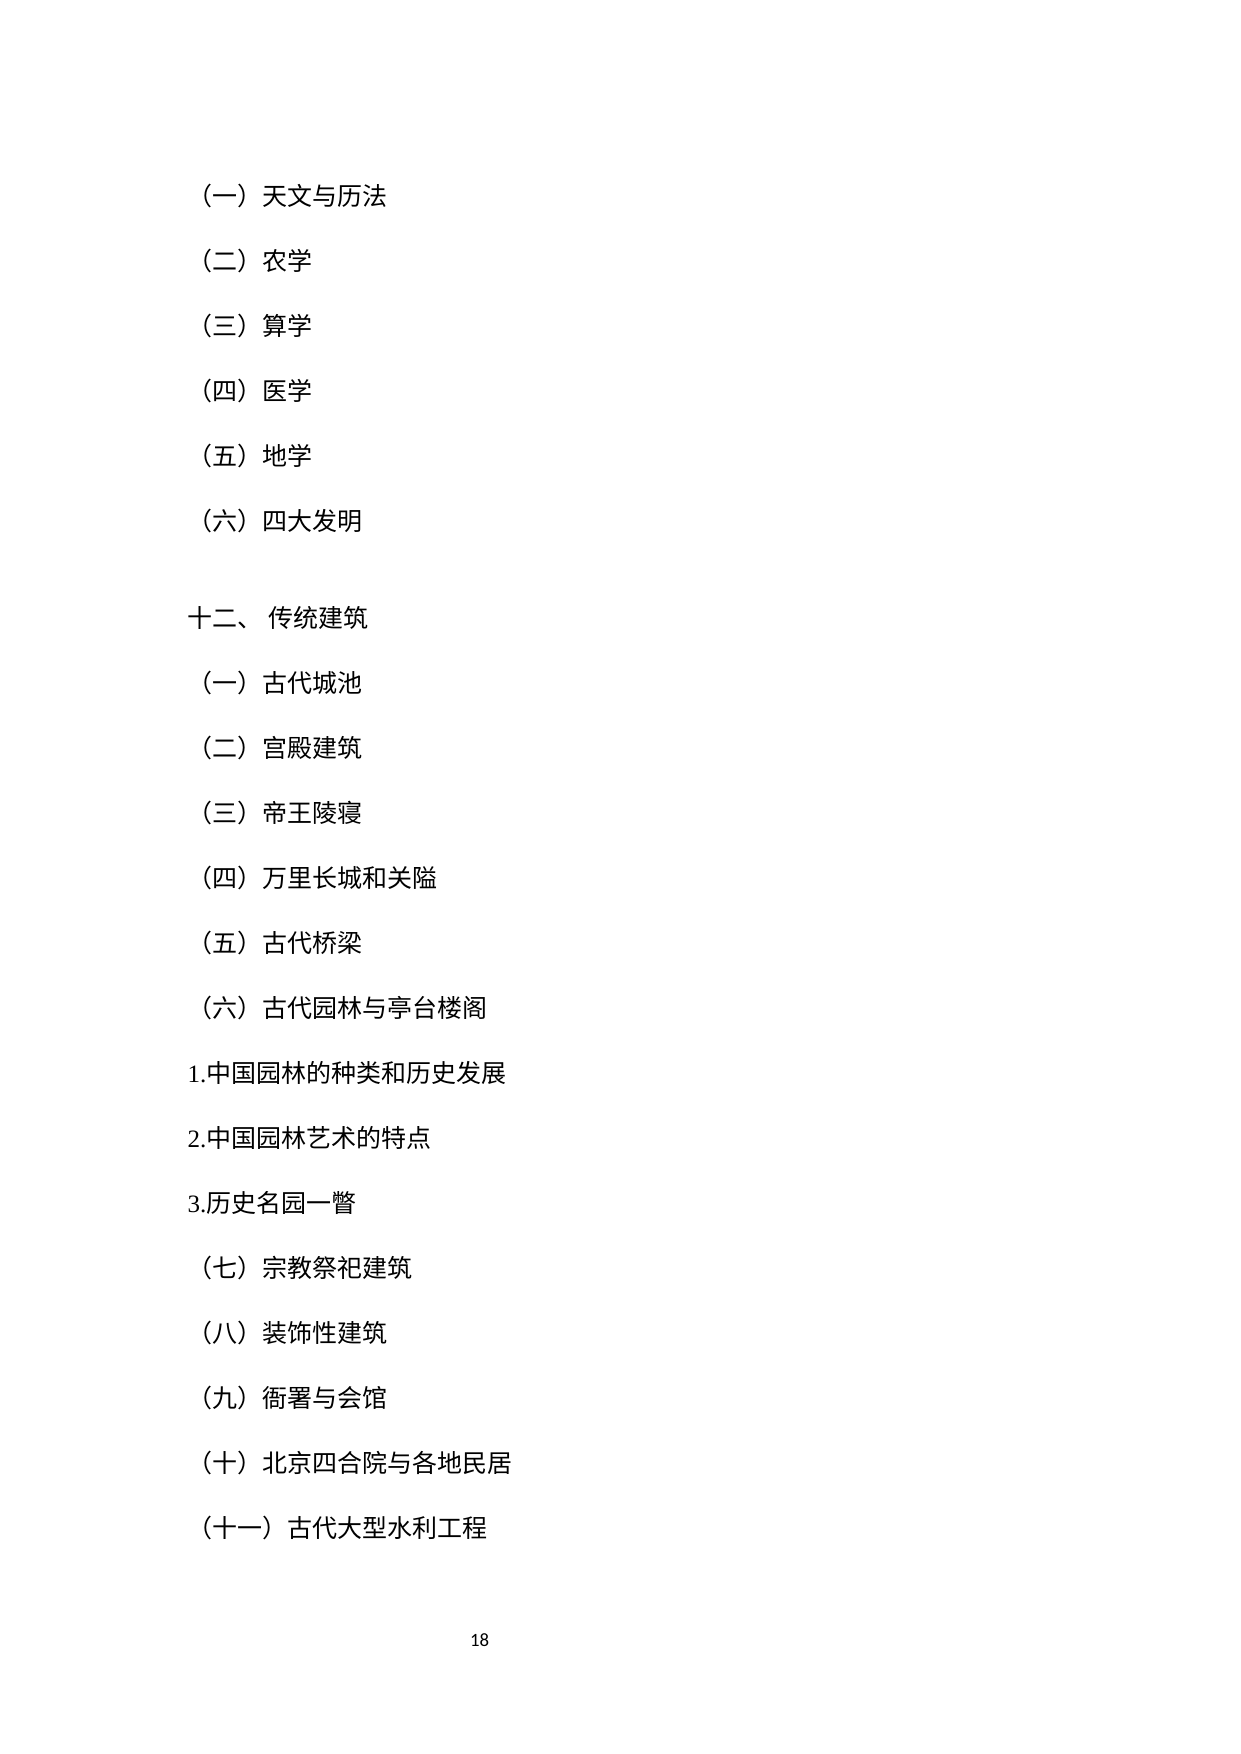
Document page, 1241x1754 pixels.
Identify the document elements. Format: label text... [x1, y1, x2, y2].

text （九）衙署与会馆 [187, 1364, 1053, 1429]
text 1.中国园林的种类和历史发展 [187, 1039, 1053, 1104]
text （二）农学 [187, 227, 1053, 292]
text （六）四大发明 [187, 487, 1053, 552]
text （八）装饰性建筑 [187, 1299, 1053, 1364]
text （五）地学 [187, 422, 1053, 487]
text 十二、 传统建筑 [187, 584, 1053, 649]
text （十）北京四合院与各地民居 [187, 1429, 1053, 1494]
text （二）宫殿建筑 [187, 714, 1053, 779]
text （四）医学 [187, 357, 1053, 422]
text （三）算学 [187, 292, 1053, 357]
text （七）宗教祭祀建筑 [187, 1234, 1053, 1299]
text （六）古代园林与亭台楼阁 [187, 974, 1053, 1039]
text 2.中国园林艺术的特点 [187, 1104, 1053, 1169]
text （四）万里长城和关隘 [187, 844, 1053, 909]
text （五）古代桥梁 [187, 909, 1053, 974]
text （一）古代城池 [187, 649, 1053, 714]
text （十一）古代大型水利工程 [187, 1494, 1053, 1559]
text 3.历史名园一瞥 [187, 1169, 1053, 1234]
text （三）帝王陵寝 [187, 779, 1053, 844]
text （一）天文与历法 [187, 162, 1053, 227]
